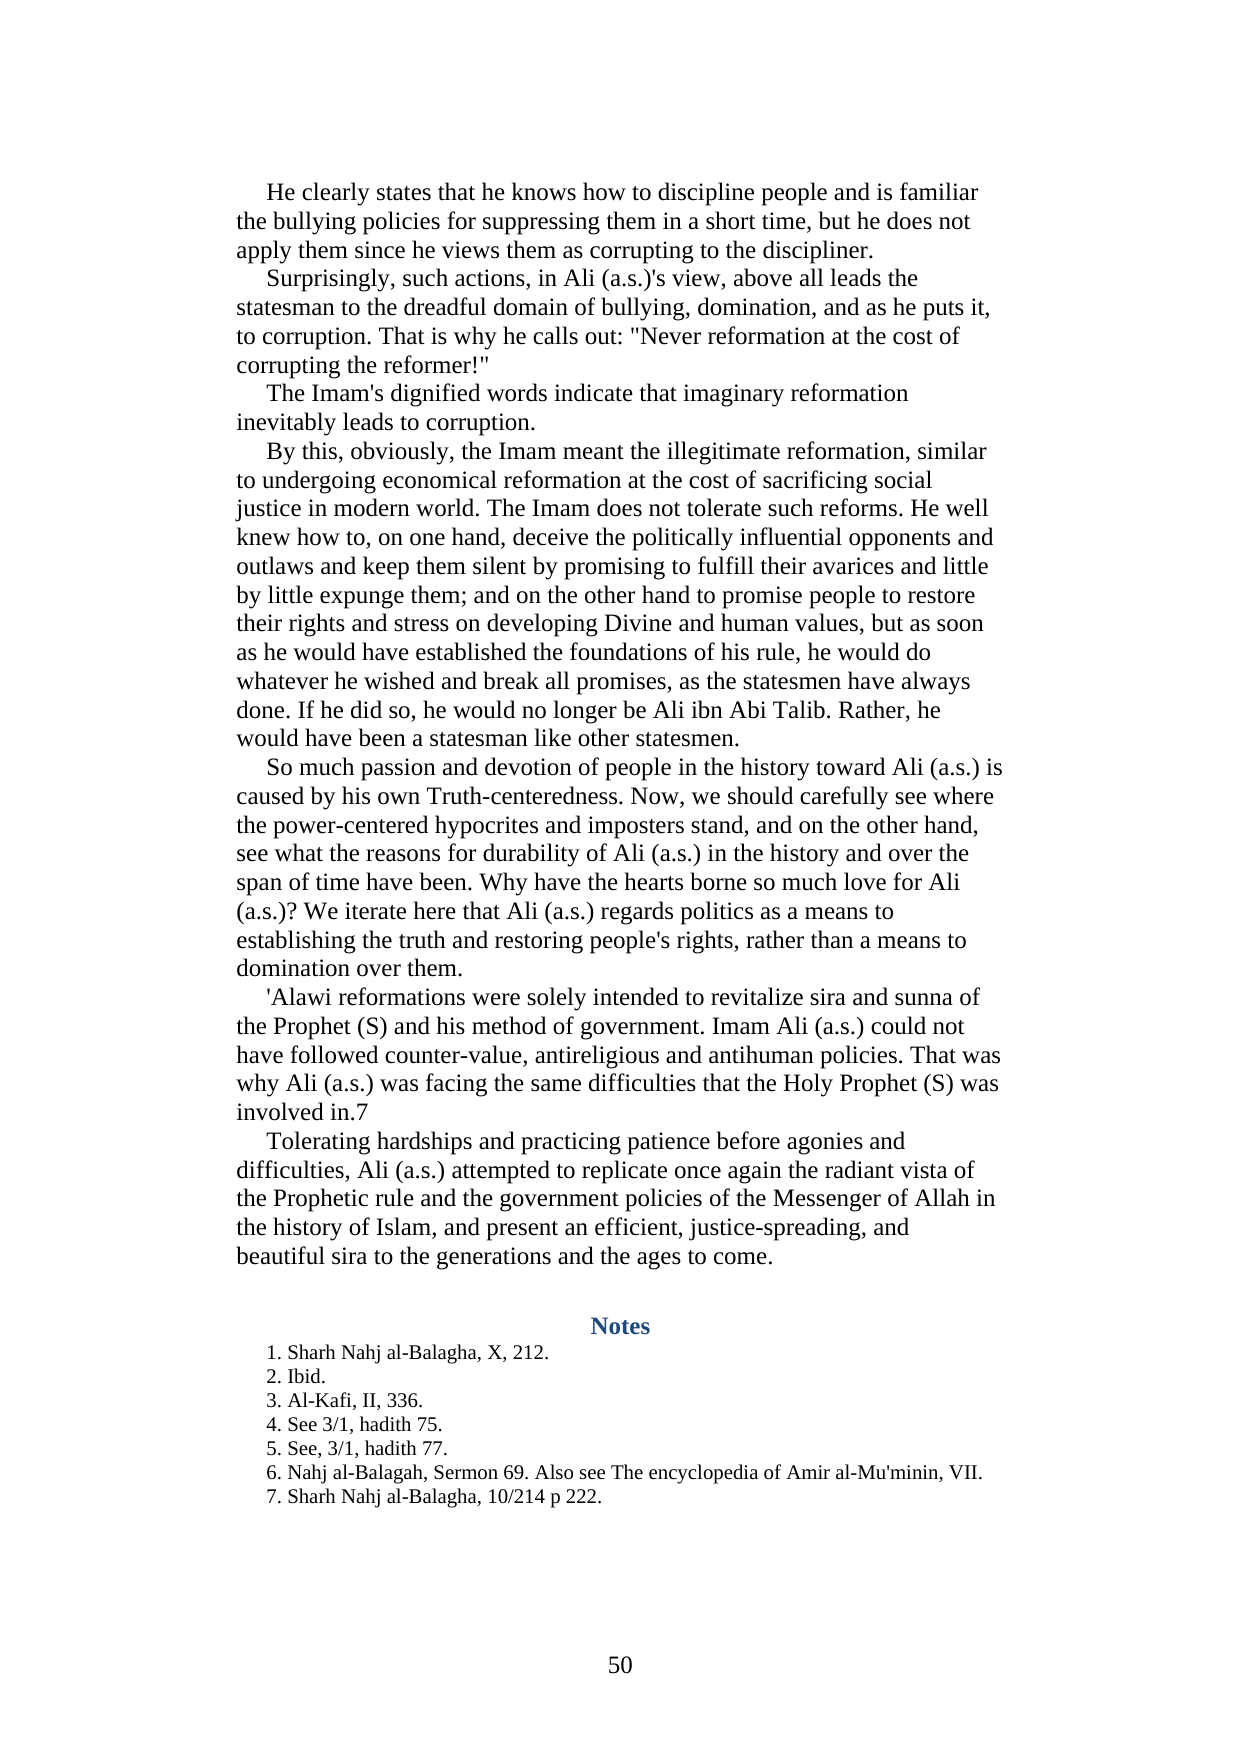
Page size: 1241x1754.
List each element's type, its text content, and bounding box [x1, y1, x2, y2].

text Surprisingly, such actions, in Ali (a.s.)'s view, above all leads the statesman to the dreadful domain of bullying, domination, and as he puts it, to corruption. That is why he calls out: "Never reformation at the cost of corrupting the reformer!" [236, 263, 1004, 378]
text So much passion and devotion of people in the history toward Ali (a.s.) is caused by his own Truth-centeredness. Now, we should carefully see where the power-centered hypocrites and imposters stand, and on the other hand, see what the reasons for durability of Ali (a.s.) in the history and over the span of time have been. Why have the hearts borne so much love for Ali (a.s.)? We iterate here that Ali (a.s.) regards politics as a means to establishing the truth and restoring people's rights, rather than a means to domination over them. [236, 752, 1004, 982]
text 4. See 3/1, hadith 75. [236, 1412, 1004, 1436]
subtitle Notes [236, 1311, 1004, 1340]
text 7. Sharh Nahj al-Balagha, 10/214 p 222. [236, 1484, 1004, 1508]
text The Imam's dignified words indicate that imaginary reformation inevitably leads to corruption. [236, 378, 1004, 436]
text 3. Al-Kafi, II, 336. [236, 1388, 1004, 1412]
text Tolerating hardships and practicing patience before agonies and difficulties, Ali (a.s.) attempted to replicate once again the radiant vista of the Prophetic rule and the government policies of the Messenger of Allah in the history of Islam, and present an efficient, justice-spreading, and beautiful sira to the generations and the ages to come. [236, 1126, 1004, 1270]
text 1. Sharh Nahj al-Balagha, X, 212. [236, 1340, 1004, 1364]
text 6. Nahj al-Balagah, Sermon 69. Also see The encyclopedia of Amir al-Mu'minin, VII. [236, 1460, 1004, 1484]
text 'Alawi reformations were solely intended to revitalize sira and sunna of the Prophet (S) and his method of government. Imam Ali (a.s.) could not have followed counter-value, antireligious and antihuman policies. That was why Ali (a.s.) was facing the same difficulties that the Holy Prophet (S) was involved in.7 [236, 982, 1004, 1126]
text 2. Ibid. [236, 1364, 1004, 1388]
text 5. See, 3/1, hadith 77. [236, 1436, 1004, 1460]
text He clearly states that he knows how to discipline people and is familiar the bullying policies for suppressing them in a short time, but he does not apply them since he views them as corrupting to the discipliner. [236, 177, 1004, 263]
text By this, obviously, the Imam meant the illegitimate reformation, similar to undergoing economical reformation at the cost of sacrificing social justice in modern world. The Imam does not tolerate such reforms. He well knew how to, on one hand, deceive the politically influential opponents and outlaws and keep them silent by promising to fulfill their avarices and little by little expunge them; and on the other hand to promise people to restore their rights and stress on developing Divine and human values, but as soon as he would have established the foundations of his rule, he would do whatever he wished and break all promises, as the statesmen have always done. If he did so, he would no longer be Ali ibn Abi Talib. Rather, he would have been a statesman like other statesmen. [236, 436, 1004, 752]
